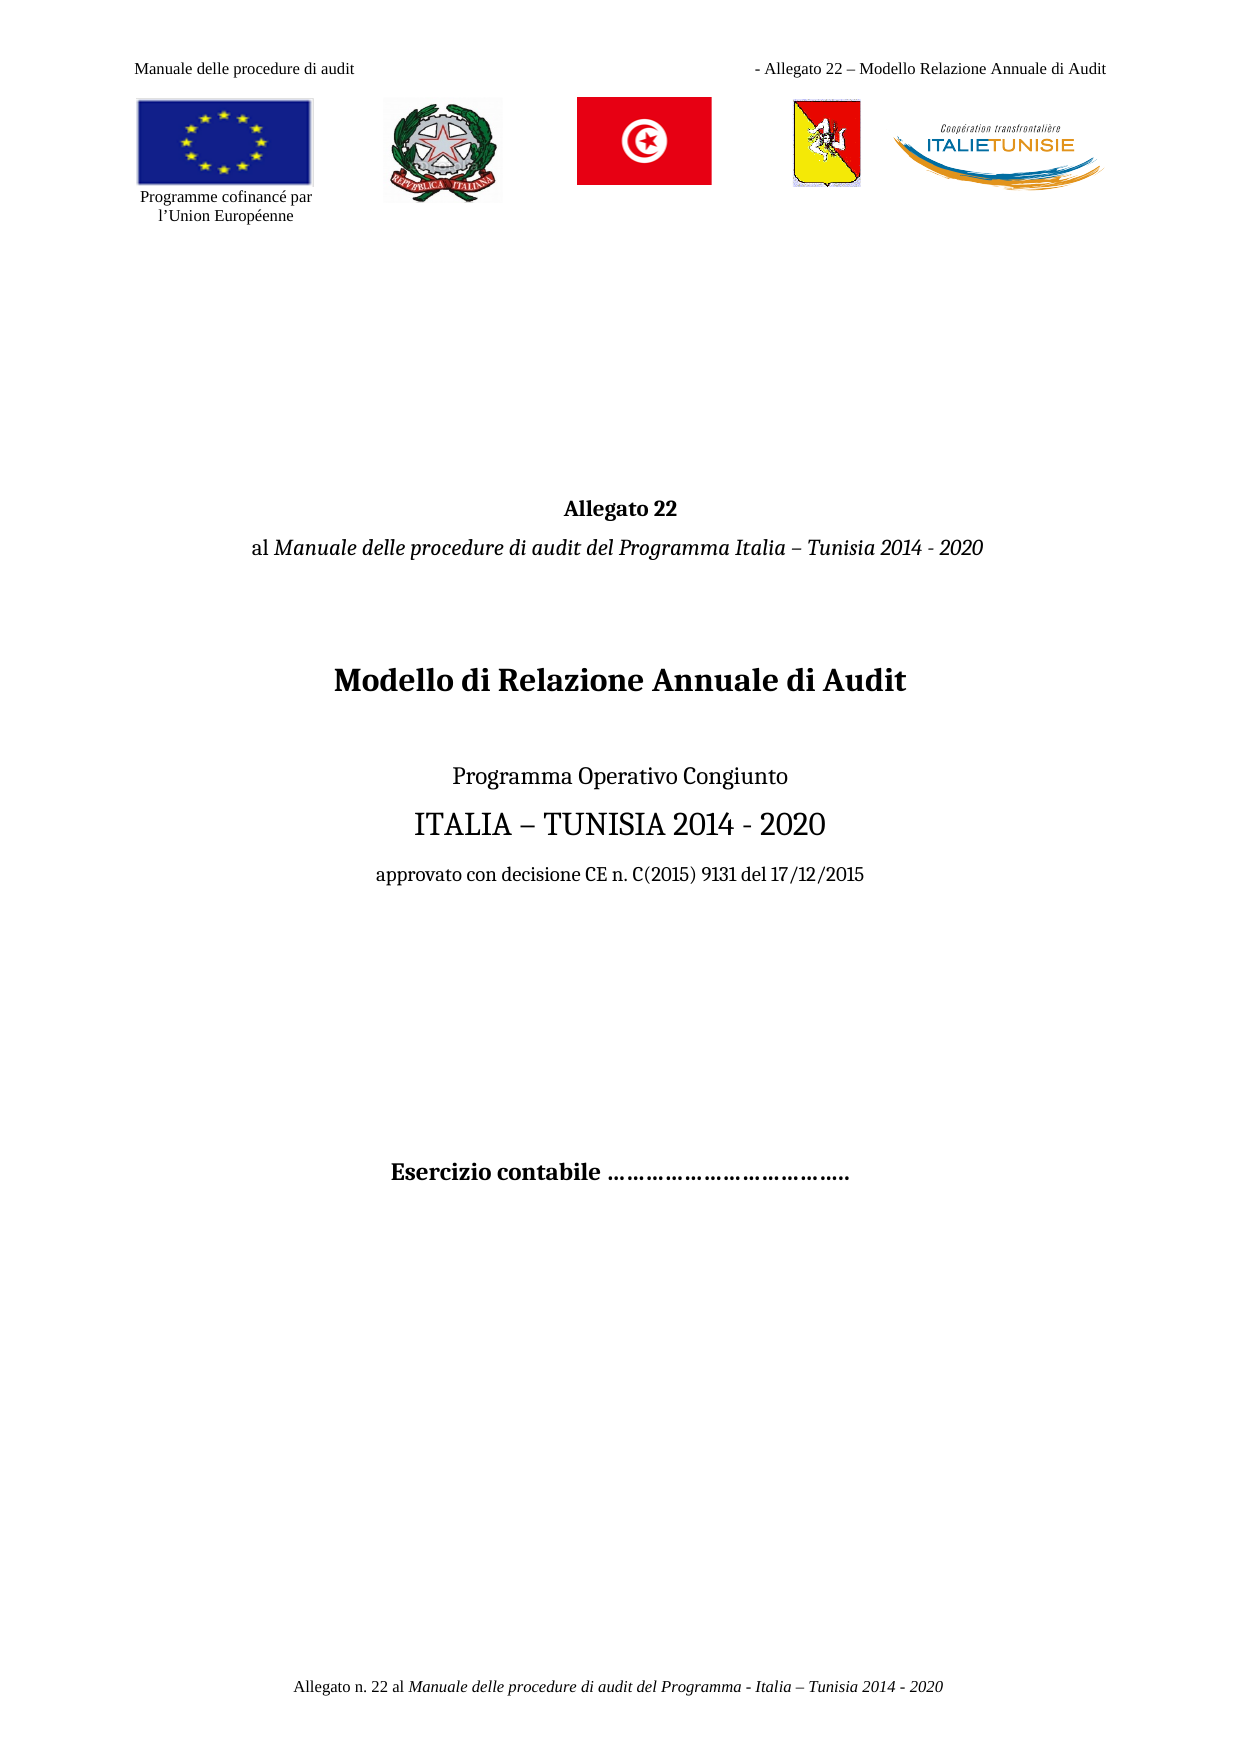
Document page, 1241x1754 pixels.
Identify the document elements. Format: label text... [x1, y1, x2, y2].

text approvato con decisione CE n. C(2015) 9131 del 17/12/2015 [118, 863, 1122, 887]
picture [885, 97, 1113, 212]
text Modello di Relazione Annuale di Audit [118, 662, 1122, 700]
picture [792, 99, 861, 187]
text ITALIA – TUNISIA 2014 - 2020 [118, 805, 1122, 844]
text Allegato 22 [118, 496, 1122, 522]
picture [136, 97, 316, 187]
text Esercizio contabile ……………………………….. [118, 1158, 1122, 1186]
picture [383, 97, 503, 203]
picture [577, 97, 712, 185]
text al Manuale delle procedure di audit del Programma Italia – Tunisia 2014 - 2020 [118, 535, 1122, 590]
text Programma Operativo Congiunto [118, 762, 1122, 791]
